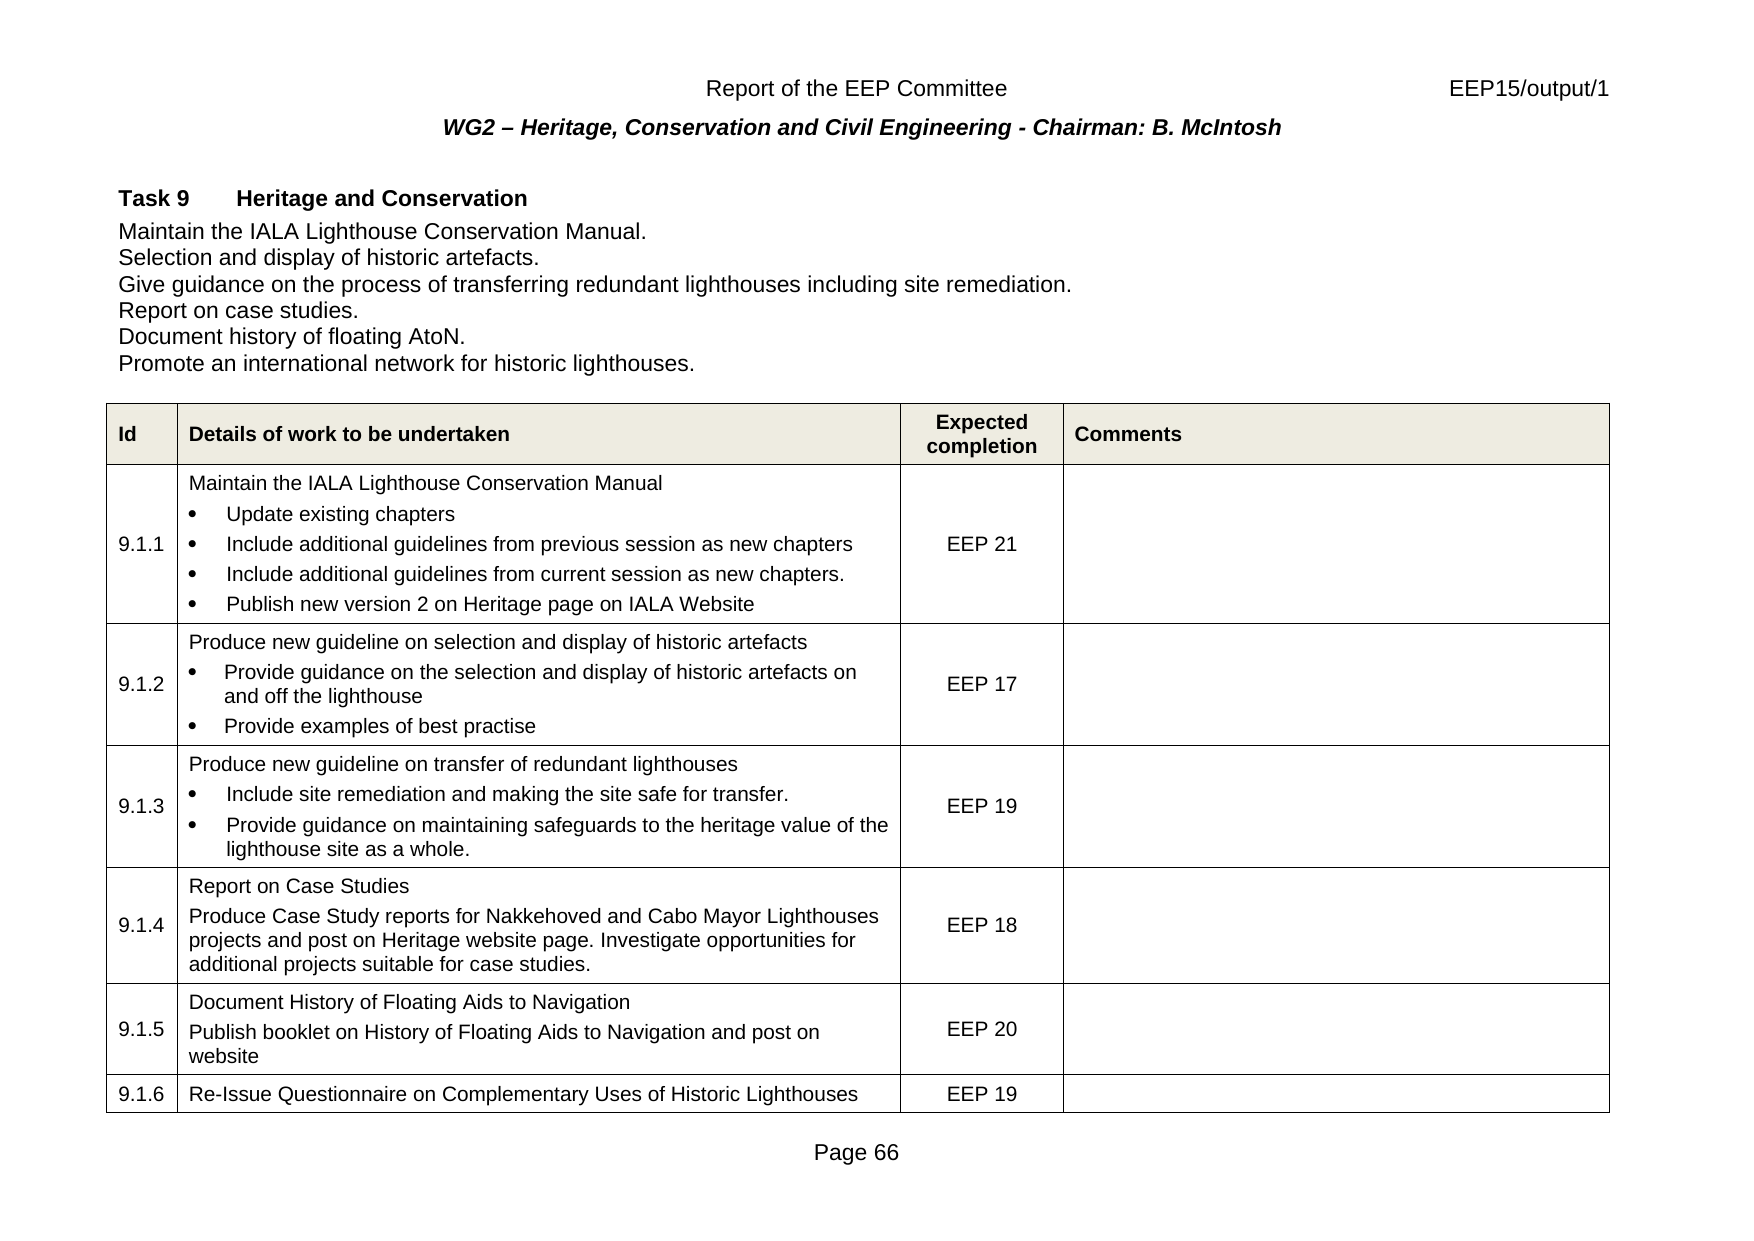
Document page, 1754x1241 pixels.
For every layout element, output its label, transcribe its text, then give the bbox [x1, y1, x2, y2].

table_cell EEP 17 [901, 624, 1063, 745]
text Selection and display of historic artefacts. [118, 244, 1606, 271]
table_header Comments [1064, 404, 1609, 464]
table_cell 9.1.2 [107, 624, 177, 745]
table_cell 9.1.1 [107, 465, 177, 623]
table_cell [1064, 624, 1609, 745]
table_cell [1064, 1075, 1609, 1112]
subtitle WG2 – Heritage, Conservation and Civil Engineering - Chairman: B. McIntosh [118, 114, 1606, 140]
table_cell [1064, 746, 1609, 867]
table_cell [1064, 465, 1609, 623]
table_cell 9.1.4 [107, 868, 177, 982]
table_header Id [107, 404, 177, 464]
table_cell 9.1.5 [107, 984, 177, 1074]
table_header Details of work to be undertaken [178, 404, 900, 464]
text Maintain the IALA Lighthouse Conservation Manual. [118, 218, 1606, 244]
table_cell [178, 1075, 900, 1112]
table_cell EEP 21 [901, 465, 1063, 623]
table_cell EEP 19 [901, 746, 1063, 867]
table_cell Produce new guideline on selection and display of historic artefacts Provide guidance on the selection and display of historic artefacts on and off the lighthouse Provide examples of best practise [178, 624, 900, 745]
table_cell EEP 19 [901, 1075, 1063, 1112]
table_cell [1064, 868, 1609, 982]
table_cell Produce new guideline on transfer of redundant lighthouses Include site remediation and making the site safe for transfer. Provide guidance on maintaining safeguards to the heritage value of the lighthouse site as a whole. [178, 746, 900, 867]
subtitle Task 9 Heritage and Conservation [118, 185, 1606, 212]
table_cell Report on Case Studies Produce Case Study reports for Nakkehoved and Cabo Mayor Lighthouses projects and post on Heritage website page. Investigate opportunities for additional projects suitable for case studies. [178, 868, 900, 982]
table_cell EEP 18 [901, 868, 1063, 982]
text Promote an international network for historic lighthouses. [118, 350, 1606, 376]
table_cell Document History of Floating Aids to Navigation Publish booklet on History of Floating Aids to Navigation and post on website [178, 984, 900, 1074]
table_cell [1064, 984, 1609, 1074]
table_header Expected completion [901, 404, 1063, 464]
table_cell EEP 20 [901, 984, 1063, 1074]
table_cell 9.1.3 [107, 746, 177, 867]
table_cell 9.1.6 [107, 1075, 177, 1112]
text Give guidance on the process of transferring redundant lighthouses including site remediation. [118, 271, 1606, 297]
text Document history of floating AtoN. [118, 323, 1606, 350]
text Report on case studies. [118, 297, 1606, 323]
table_cell Maintain the IALA Lighthouse Conservation Manual Update existing chapters Include additional guidelines from previous session as new chapters Include additional guidelines from current session as new chapters. Publish new version 2 on Heritage page on IALA Website [178, 465, 900, 623]
